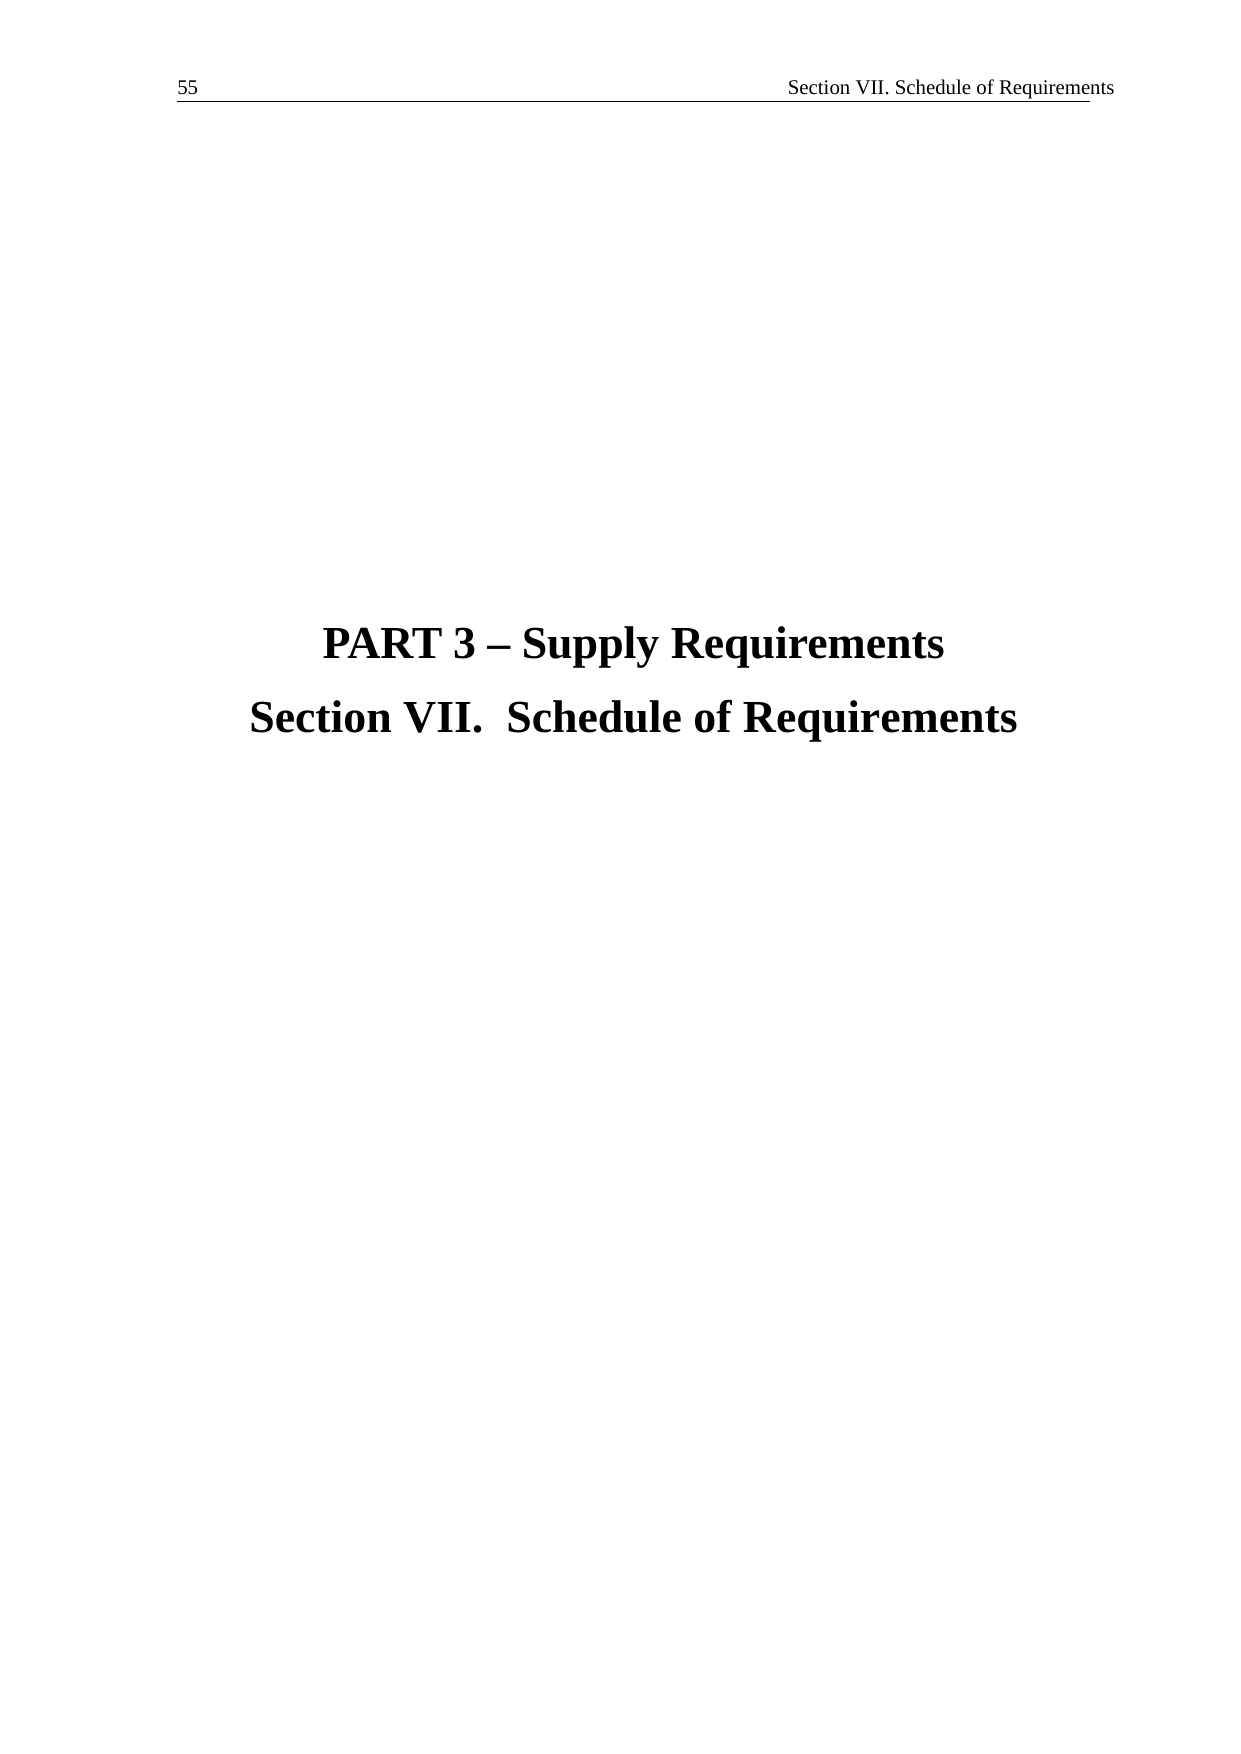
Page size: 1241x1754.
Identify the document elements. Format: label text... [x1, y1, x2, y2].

text Section VII. Schedule of Requirements [177, 689, 1090, 742]
subtitle PART 3 – Supply Requirements [177, 616, 1090, 669]
